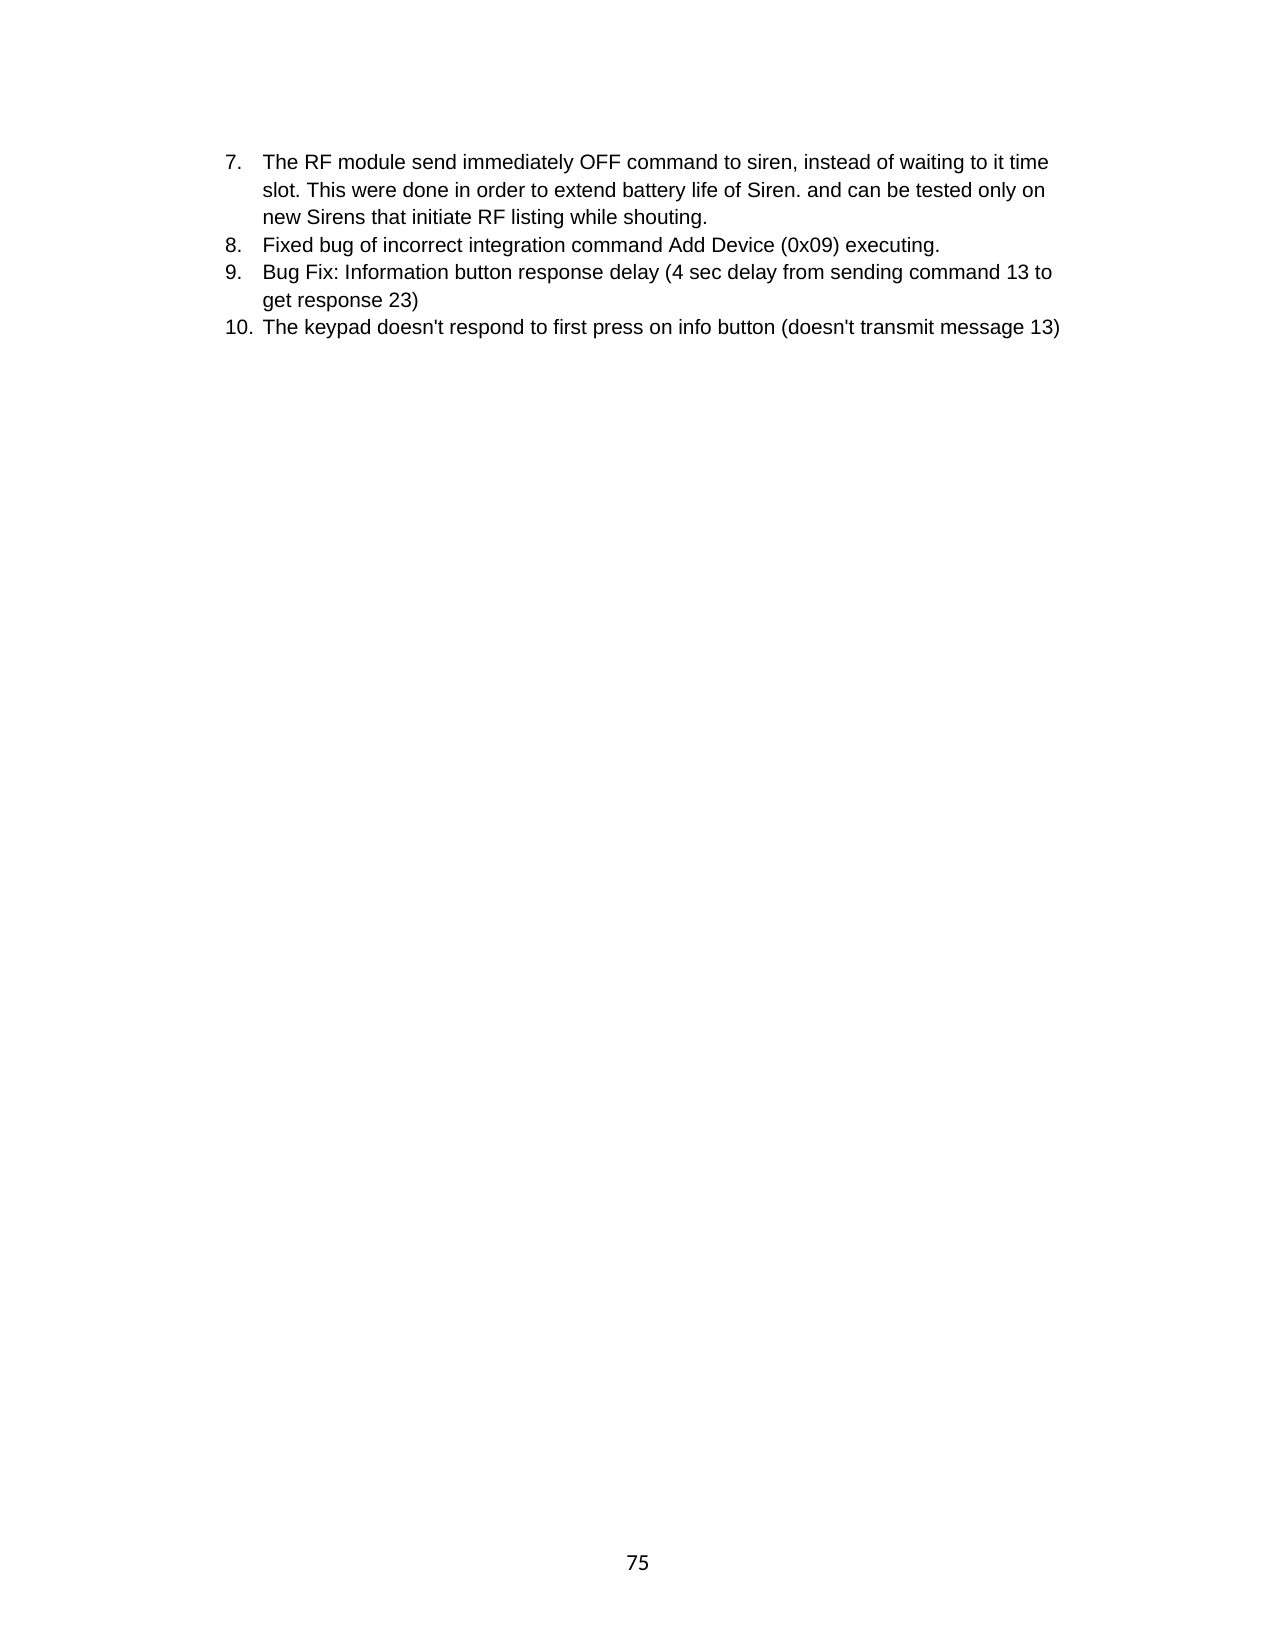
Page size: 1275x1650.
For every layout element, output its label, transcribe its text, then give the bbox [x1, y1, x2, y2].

list The keypad doesn't respond to first press on info button (doesn't transmit message 13) [225, 315, 1087, 339]
list Fixed bug of incorrect integration command Add Device (0x09) executing. [225, 232, 1087, 256]
list The RF module send immediately OFF command to siren, instead of waiting to it time slot. This were done in order to extend battery life of Siren. and can be tested only on new Sirens that initiate RF listing while shouting. [225, 150, 1087, 229]
list Bug Fix: Information button response delay (4 sec delay from sending command 13 to get response 23) [225, 260, 1087, 311]
